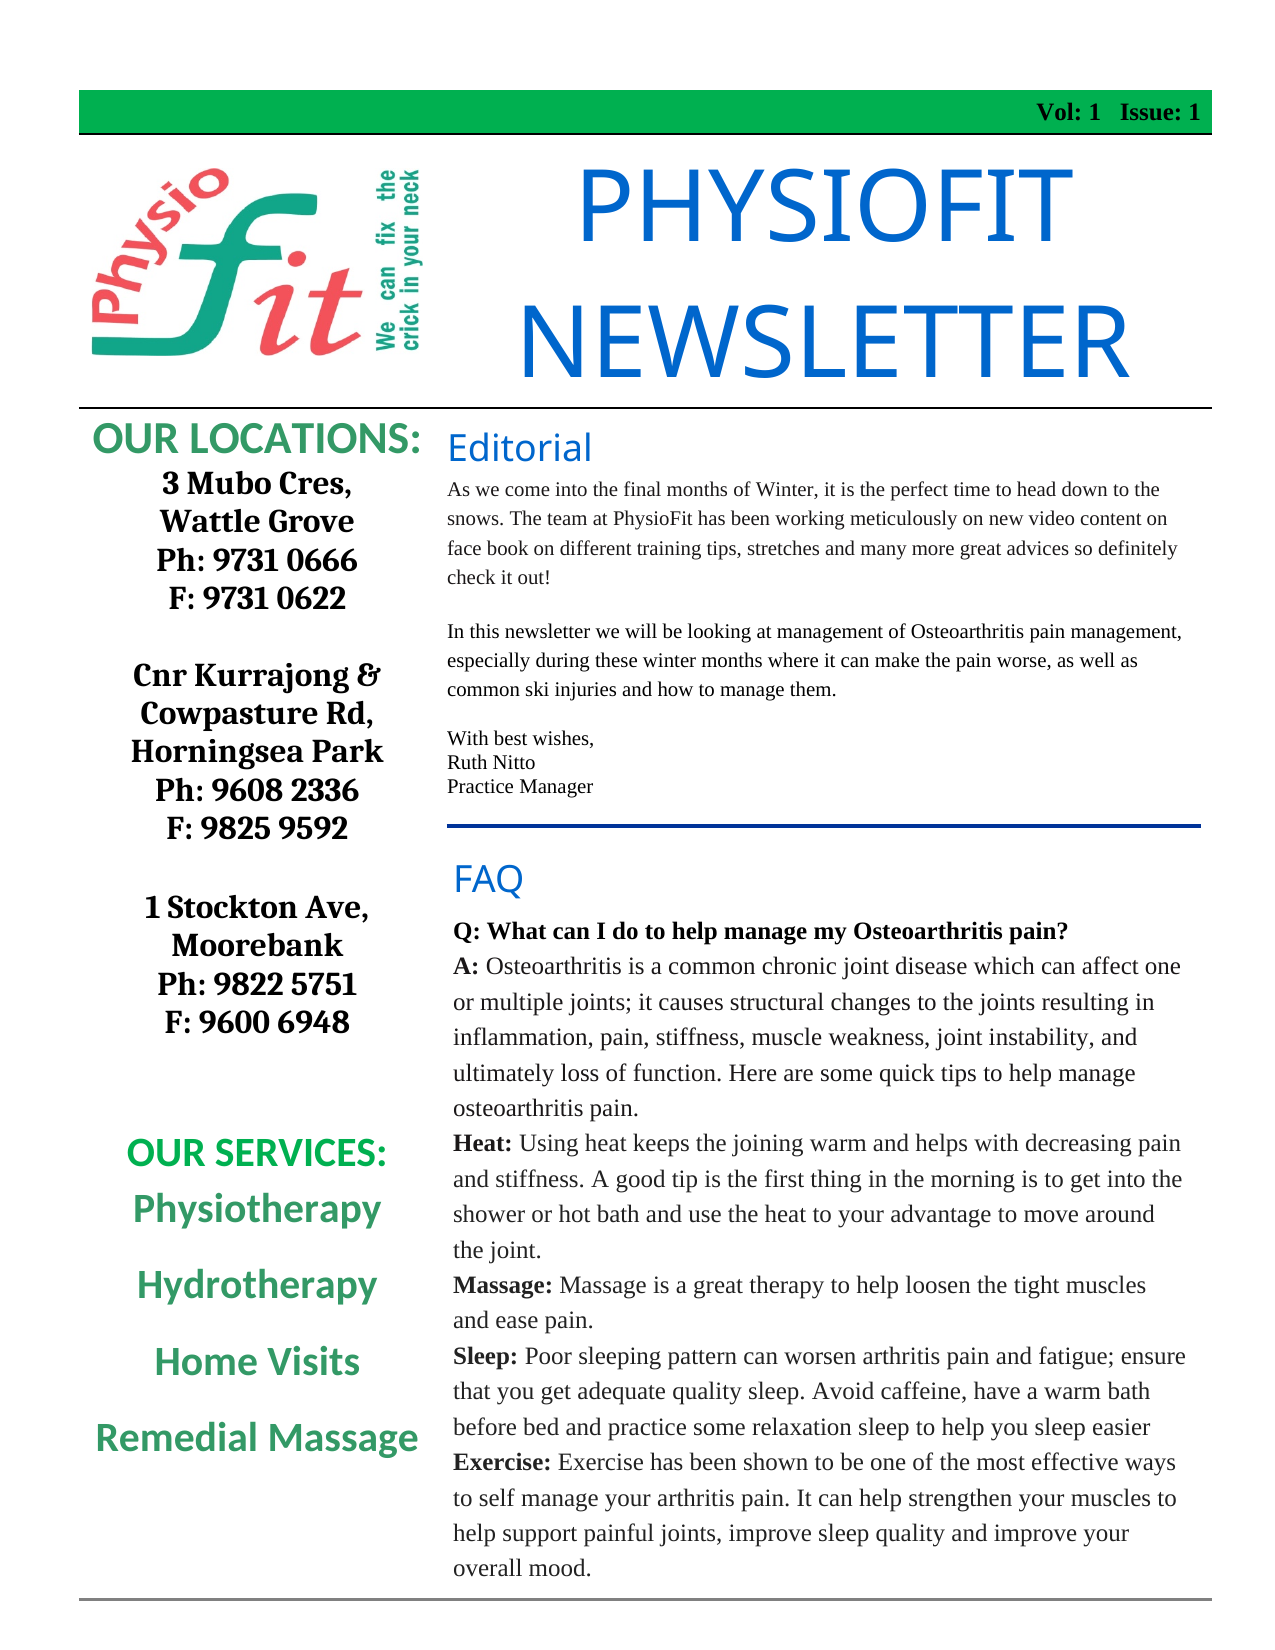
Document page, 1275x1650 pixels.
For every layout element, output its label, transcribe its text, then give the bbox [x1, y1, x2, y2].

table_header [79, 90, 436, 133]
table_cell [79, 135, 436, 407]
table_cell OUR LOCATIONS: 3 Mubo Cres, Wattle Grove Ph: 9731 0666 F: 9731 0622 Cnr Kurrajong & Cowpasture Rd, Horningsea Park Ph: 9608 2336 F: 9825 9592 1 Stockton Ave, Moorebank Ph: 9822 5751 F: 9600 6948 OUR SERVICES: Physiotherapy Hydrotherapy Home Visits Remedial Massage [79, 409, 436, 1598]
table_cell Editorial As we come into the final months of Winter, it is the perfect time to head down to the snows. The team at PhysioFit has been working meticulously on new video content on face book on different training tips, stretches and many more great advices so definitely check it out! In this newsletter we will be looking at management of Osteoarthritis pain management, especially during these winter months where it can make the pain worse, as well as common ski injuries and how to manage them. With best wishes, Ruth Nitto Practice Manager [436, 409, 1212, 1598]
table_cell PHYSIOFIT NEWSLETTER [436, 135, 1212, 407]
picture [91, 168, 423, 356]
table_header [436, 90, 1212, 133]
